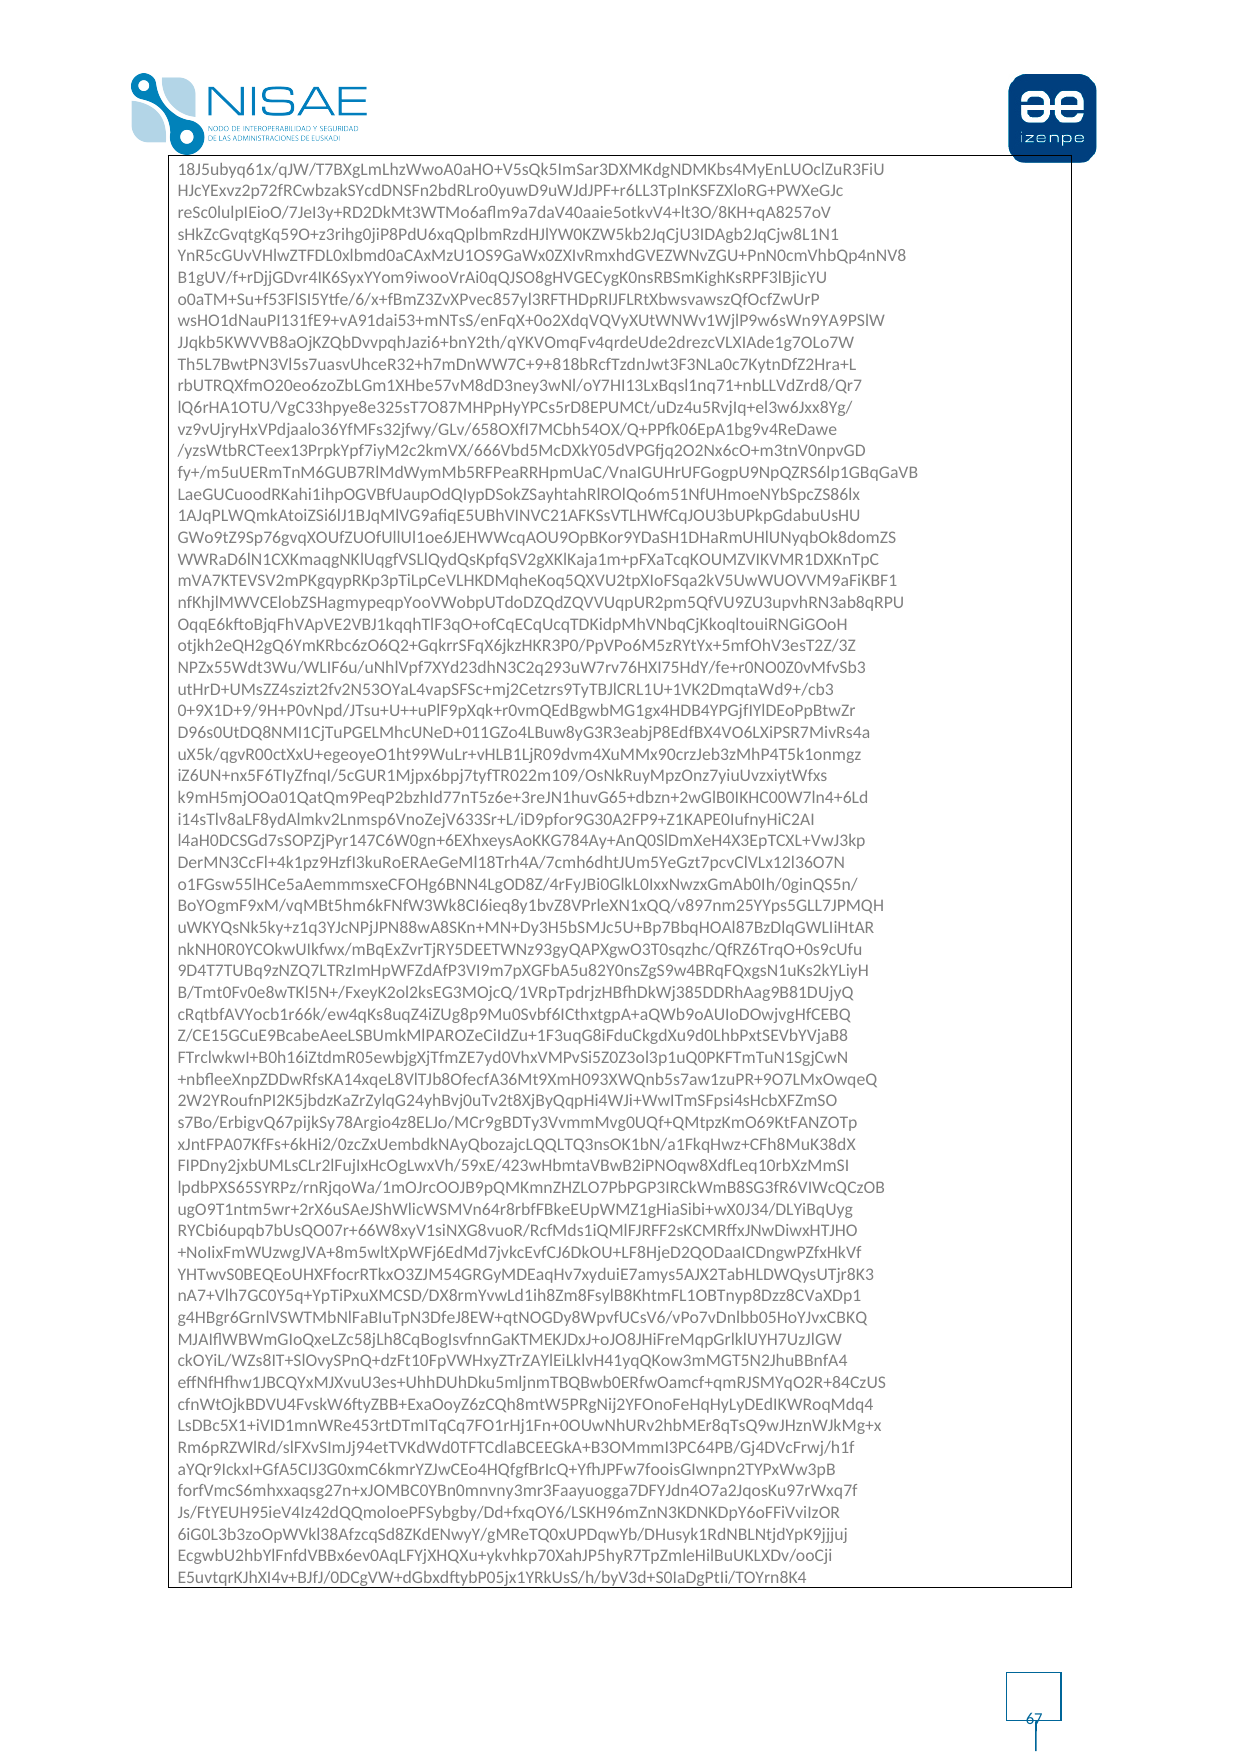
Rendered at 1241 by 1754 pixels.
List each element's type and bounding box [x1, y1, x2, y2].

picture [1007, 74, 1097, 163]
picture [118, 73, 180, 155]
picture [139, 81, 148, 90]
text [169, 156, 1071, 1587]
picture [181, 131, 193, 143]
picture [149, 73, 386, 155]
